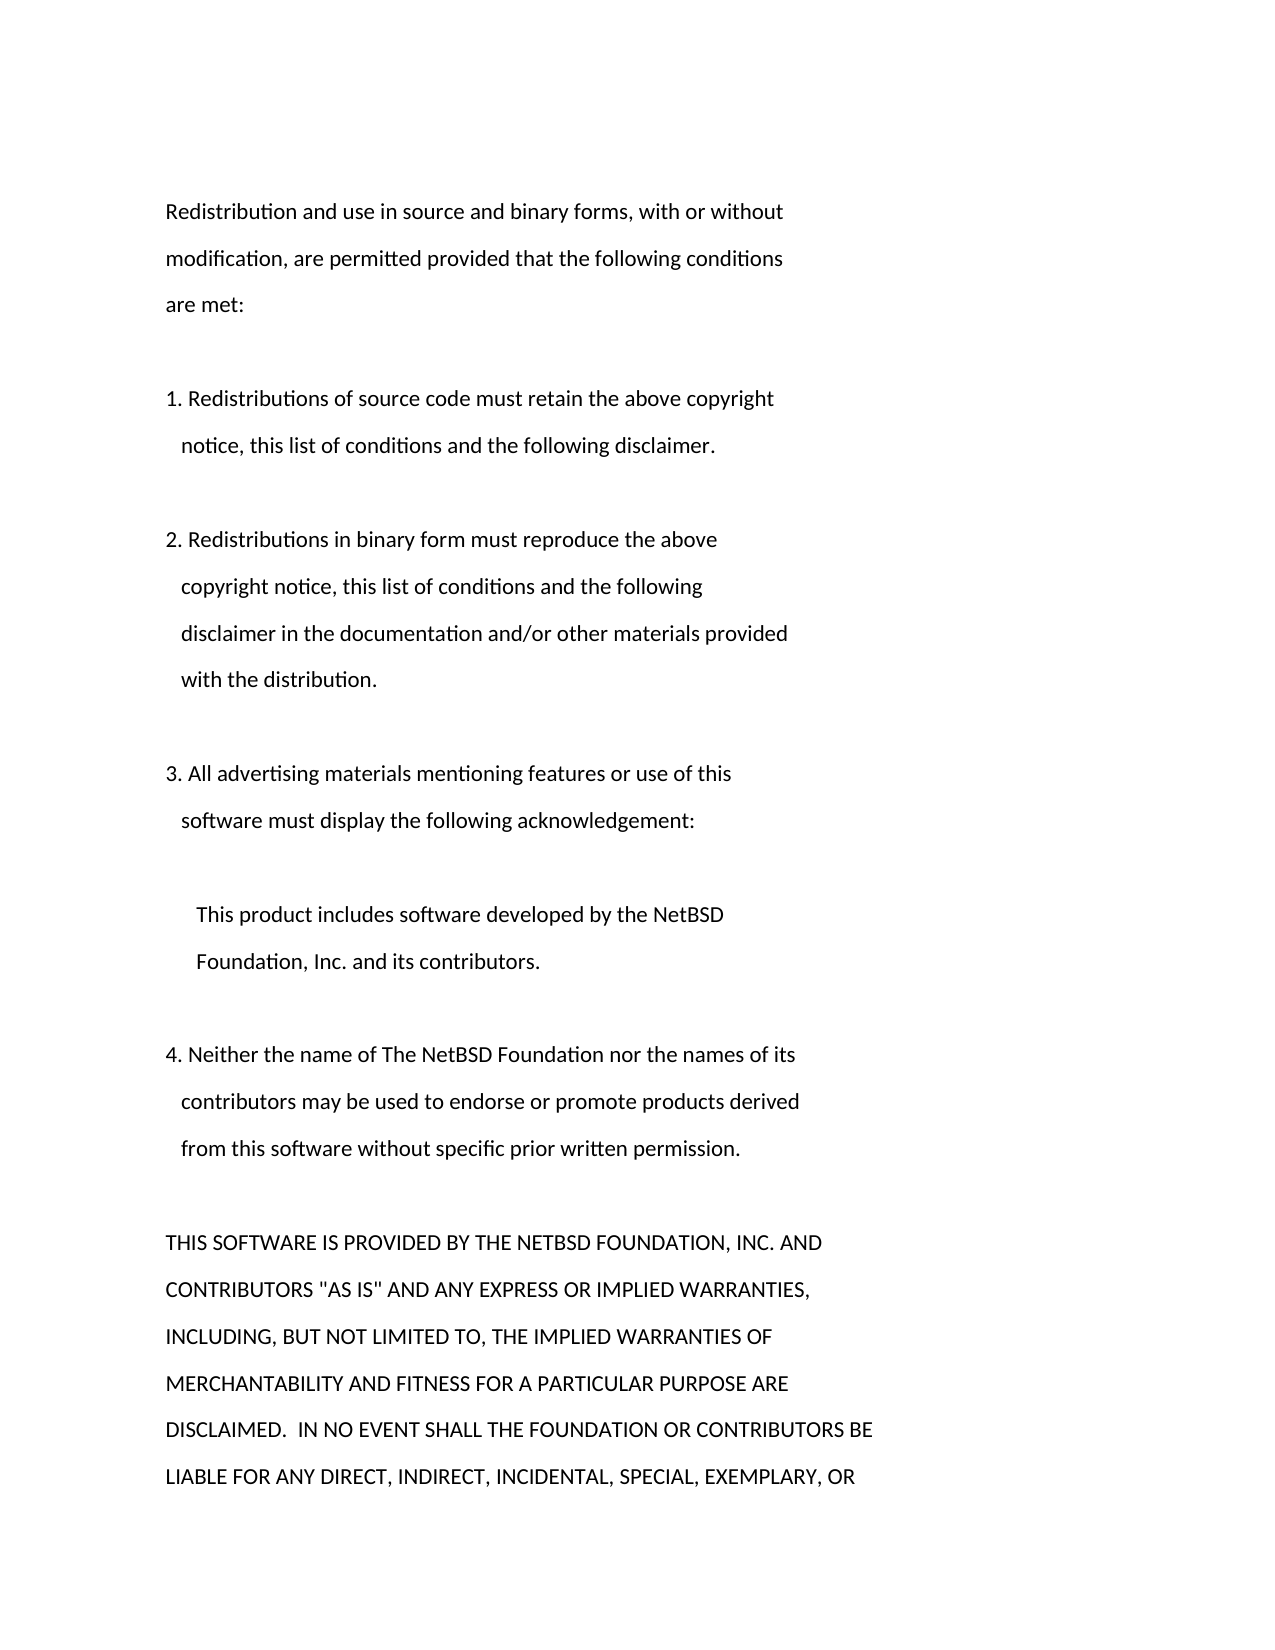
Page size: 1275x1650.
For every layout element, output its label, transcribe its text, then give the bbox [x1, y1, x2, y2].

text MERCHANTABILITY AND FITNESS FOR A PARTICULAR PURPOSE ARE [150, 1369, 1125, 1397]
text 4. Neither the name of The NetBSD Foundation nor the names of its [150, 1041, 1125, 1069]
text 3. All advertising materials mentioning features or use of this [150, 759, 1125, 787]
text from this software without specific prior written permission. [150, 1134, 1125, 1162]
text INCLUDING, BUT NOT LIMITED TO, THE IMPLIED WARRANTIES OF [150, 1322, 1125, 1350]
text copyright notice, this list of conditions and the following [150, 572, 1125, 600]
text 1. Redistributions of source code must retain the above copyright [150, 384, 1125, 412]
text software must display the following acknowledgement: [150, 806, 1125, 834]
text with the distribution. [150, 666, 1125, 694]
text notice, this list of conditions and the following disclaimer. [150, 431, 1125, 459]
text CONTRIBUTORS "AS IS" AND ANY EXPRESS OR IMPLIED WARRANTIES, [150, 1275, 1125, 1303]
text disclaimer in the documentation and/or other materials provided [150, 619, 1125, 647]
text This product includes software developed by the NetBSD [150, 900, 1125, 928]
text DISCLAIMED. IN NO EVENT SHALL THE FOUNDATION OR CONTRIBUTORS BE [150, 1416, 1125, 1444]
text Redistribution and use in source and binary forms, with or without [150, 197, 1125, 225]
text LIABLE FOR ANY DIRECT, INDIRECT, INCIDENTAL, SPECIAL, EXEMPLARY, OR [150, 1462, 1125, 1491]
text are met: [150, 291, 1125, 319]
text 2. Redistributions in binary form must reproduce the above [150, 525, 1125, 553]
text Foundation, Inc. and its contributors. [150, 947, 1125, 975]
text contributors may be used to endorse or promote products derived [150, 1087, 1125, 1116]
text modification, are permitted provided that the following conditions [150, 244, 1125, 272]
text THIS SOFTWARE IS PROVIDED BY THE NETBSD FOUNDATION, INC. AND [150, 1228, 1125, 1256]
